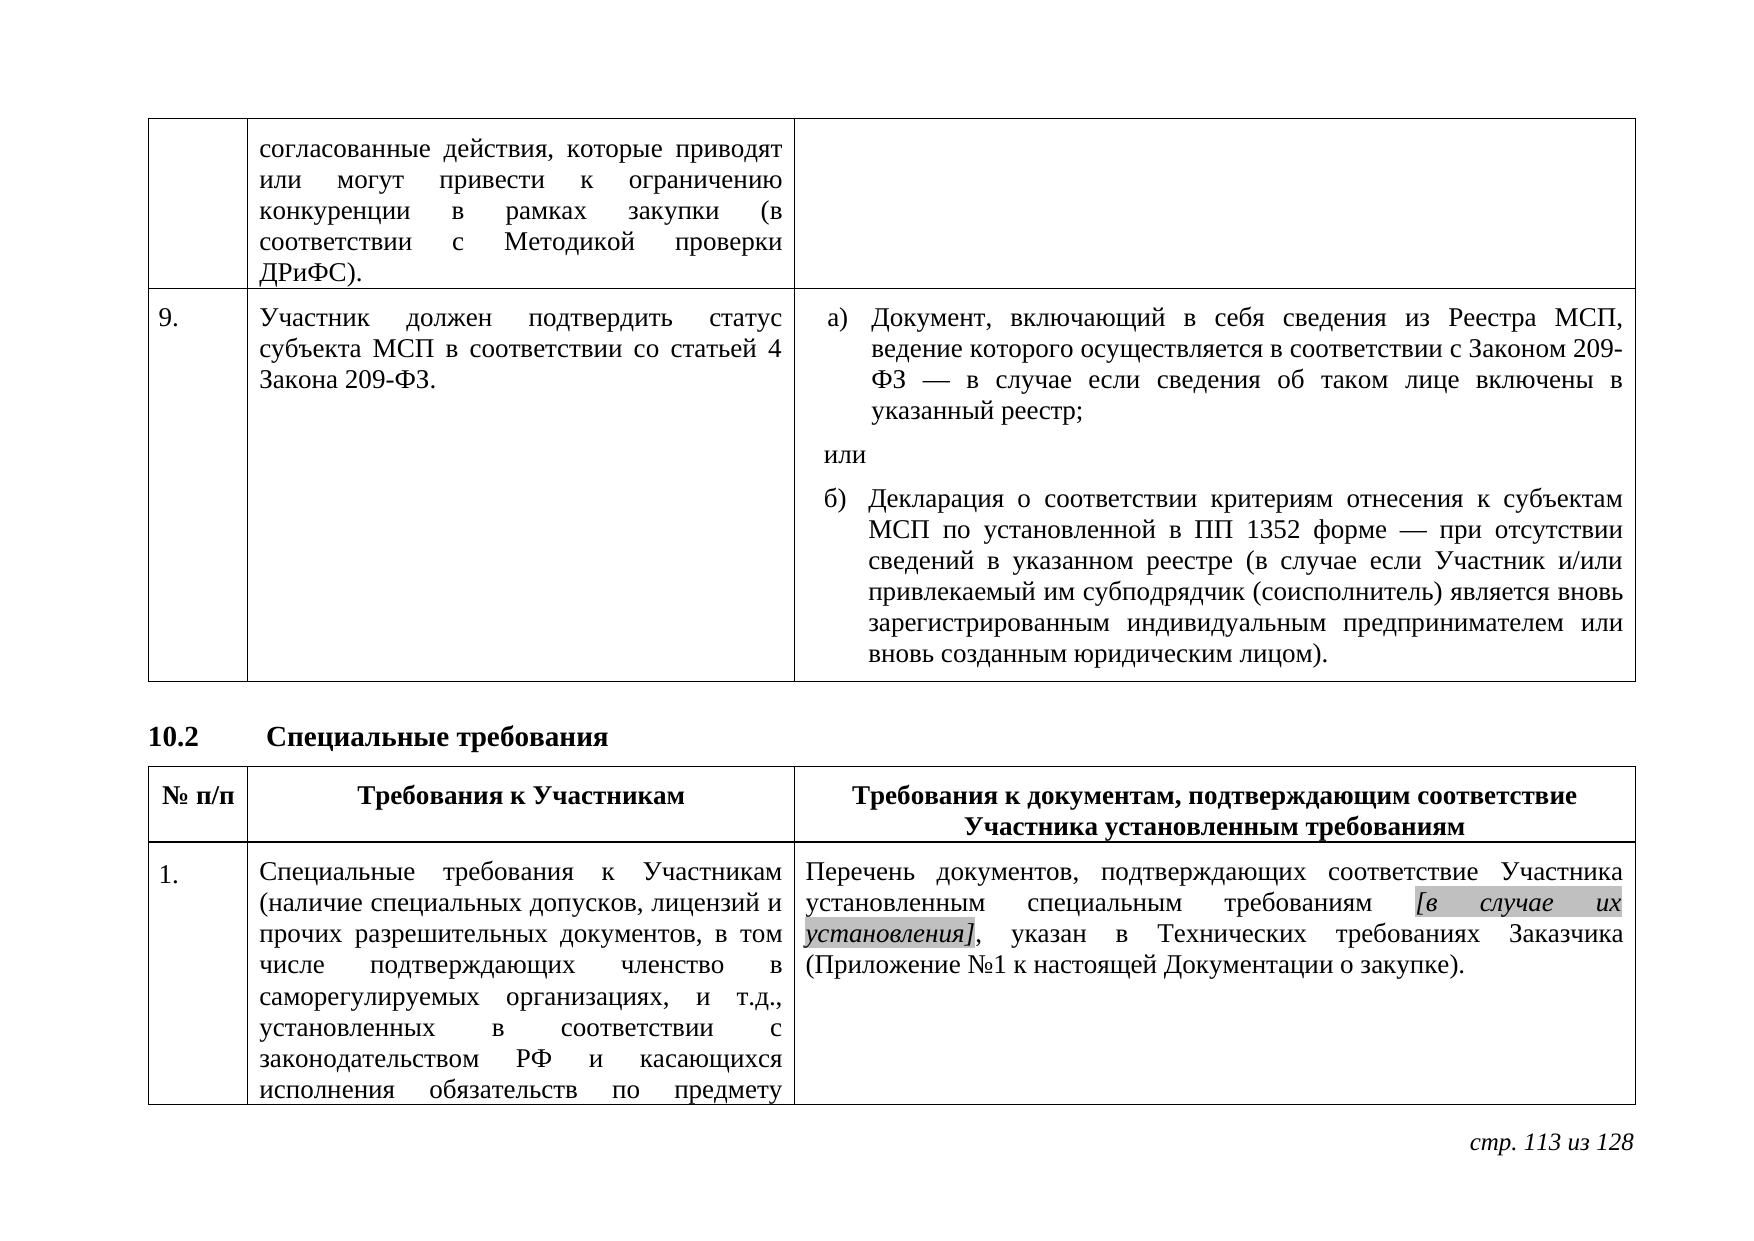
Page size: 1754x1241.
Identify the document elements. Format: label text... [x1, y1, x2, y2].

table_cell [795, 843, 1635, 1104]
table_header Требования к Участникам [248, 767, 794, 841]
table_cell [149, 843, 247, 1104]
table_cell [248, 843, 794, 1104]
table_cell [795, 119, 1635, 287]
table_header № п/п [149, 767, 247, 841]
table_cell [248, 119, 794, 287]
subtitle Специальные требования [148, 719, 1636, 753]
table_cell [149, 289, 247, 681]
table_cell Участник должен подтвердить статус субъекта МСП в соответствии со статьей 4 Закона 209-ФЗ. [248, 289, 794, 681]
table_cell [149, 119, 247, 287]
table_cell Документ, включающий в себя сведения из Реестра МСП, ведение которого осуществляется в соответствии с Законом 209-ФЗ — в случае если сведения об таком лице включены в указанный реестр; или Декларация о соответствии критериям отнесения к субъектам МСП по установленной в ПП 1352 форме — при отсутствии сведений в указанном реестре (в случае если Участник и/или привлекаемый им субподрядчик (соисполнитель) является вновь зарегистрированным индивидуальным предпринимателем или вновь созданным юридическим лицом). [795, 289, 1635, 681]
table_header Требования к документам, подтверждающим соответствие Участника установленным требованиям [795, 767, 1635, 841]
